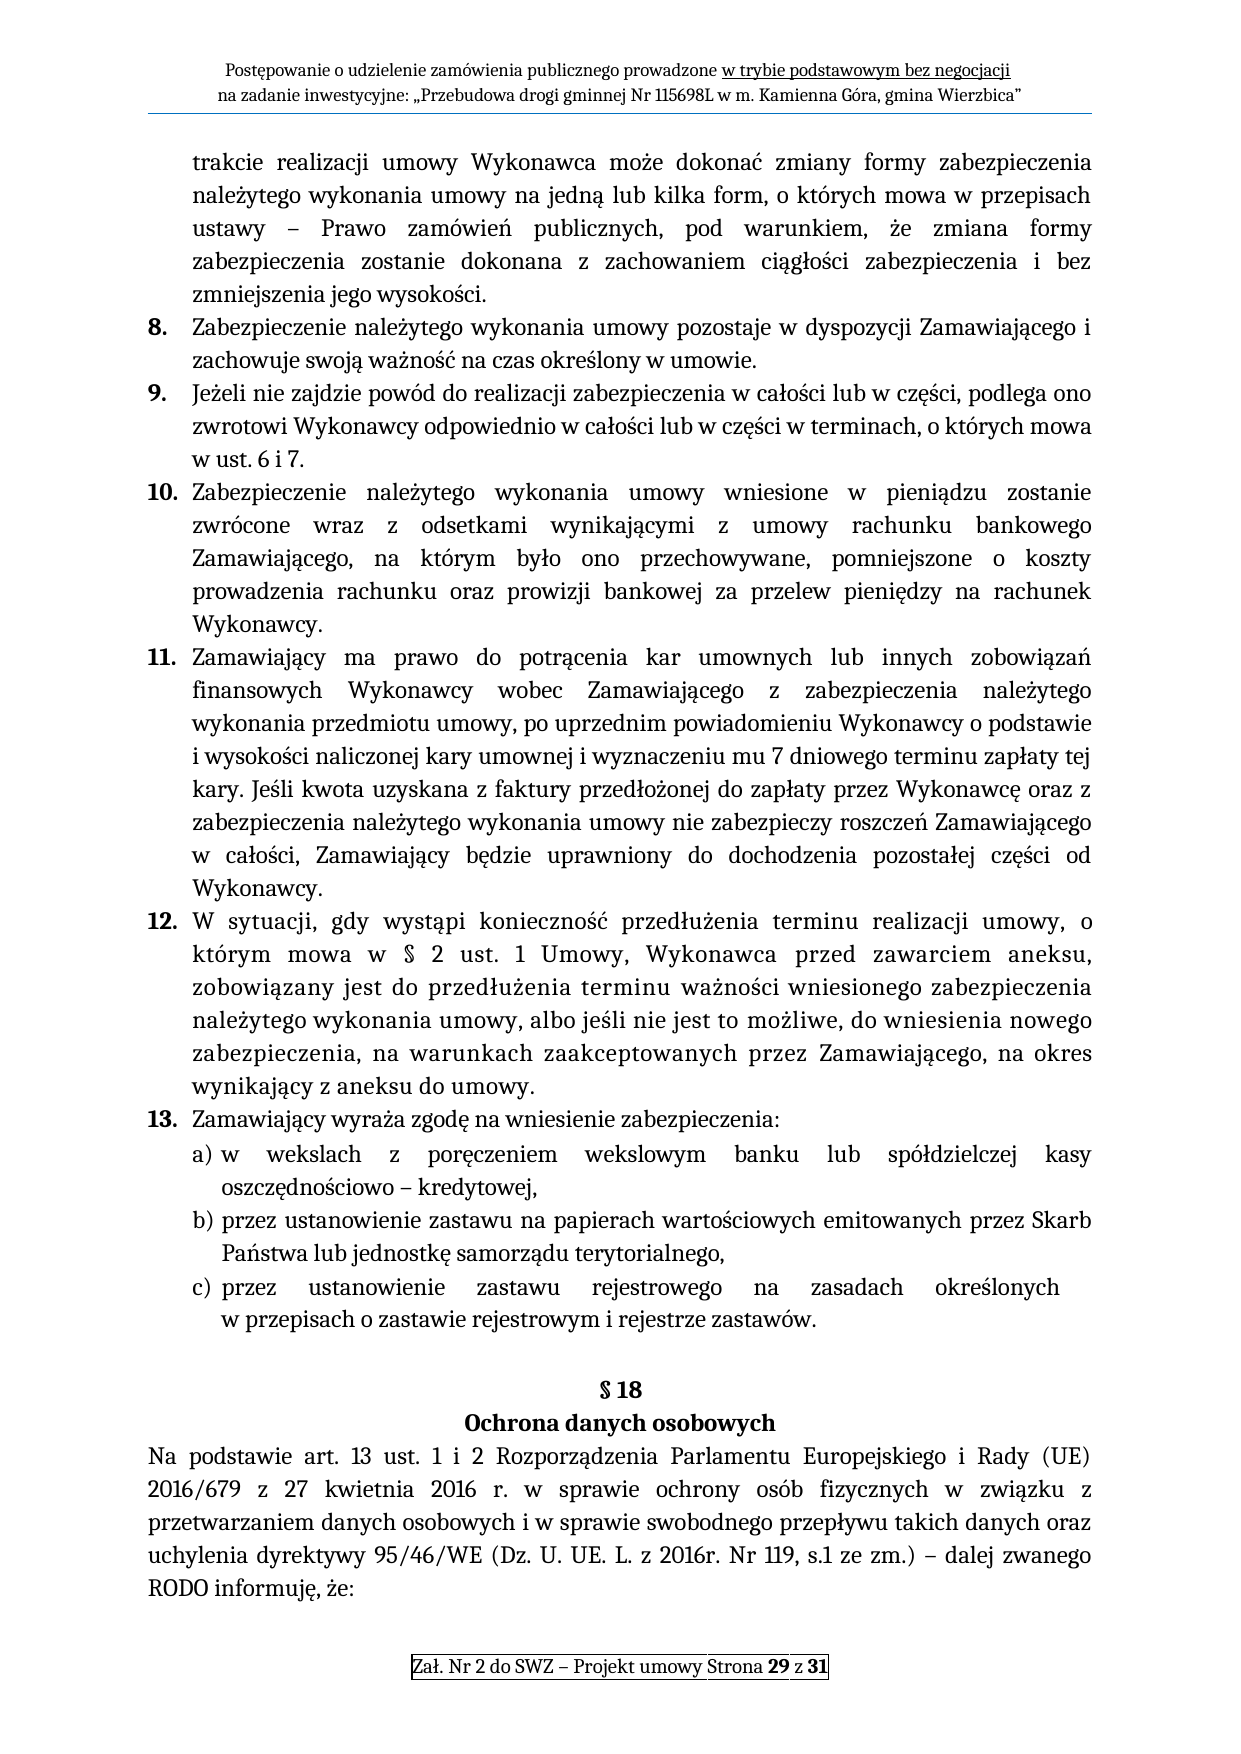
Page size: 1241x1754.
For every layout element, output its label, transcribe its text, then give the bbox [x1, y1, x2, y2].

list Zabezpieczenie należytego wykonania umowy pozostaje w dyspozycji Zamawiającego i zachowuje swoją ważność na czas określony w umowie. [148, 313, 1093, 374]
list Zabezpieczenie należytego wykonania umowy wniesione w pieniądzu zostanie zwrócone wraz z odsetkami wynikającymi z umowy rachunku bankowego Zamawiającego, na którym było ono przechowywane, pomniejszone o koszty prowadzenia rachunku oraz prowizji bankowej za przelew pieniędzy na rachunek Wykonawcy. [148, 478, 1093, 639]
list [154, 148, 1093, 308]
list Jeżeli nie zajdzie powód do realizacji zabezpieczenia w całości lub w części, podlega ono zwrotowi Wykonawcy odpowiednio w całości lub w części w terminach, o których mowa w ust. 6 i 7. [148, 379, 1093, 473]
list W sytuacji, gdy wystąpi konieczność przedłużenia terminu realizacji umowy, o którym mowa w § 2 ust. 1 Umowy, Wykonawca przed zawarciem aneksu, zobowiązany jest do przedłużenia terminu ważności wniesionego zabezpieczenia należytego wykonania umowy, albo jeśli nie jest to możliwe, do wniesienia nowego zabezpieczenia, na warunkach zaakceptowanych przez Zamawiającego, na okres wynikający z aneksu do umowy. [148, 907, 1093, 1101]
list w wekslach z poręczeniem wekslowym banku lub spółdzielczej kasy oszczędnościowo – kredytowej, [192, 1140, 1093, 1202]
text Ochrona danych osobowych [148, 1409, 1093, 1437]
list Zamawiający wyraża zgodę na wniesienie zabezpieczenia: [148, 1105, 1093, 1134]
text Na podstawie art. 13 ust. 1 i 2 Rozporządzenia Parlamentu Europejskiego i Rady (UE) 2016/679 z 27 kwietnia 2016 r. w sprawie ochrony osób fizycznych w związku z przetwarzaniem danych osobowych i w sprawie swobodnego przepływu takich danych oraz uchylenia dyrektywy 95/46/WE (Dz. U. UE. L. z 2016r. Nr 119, s.1 ze zm.) – dalej zwanego RODO informuję, że: [148, 1442, 1093, 1602]
list przez ustanowienie zastawu rejestrowego na zasadach określonych w przepisach o zastawie rejestrowym i rejestrze zastawów. [192, 1272, 1093, 1334]
list przez ustanowienie zastawu na papierach wartościowych emitowanych przez Skarb Państwa lub jednostkę samorządu terytorialnego, [192, 1206, 1093, 1268]
list Zamawiający ma prawo do potrącenia kar umownych lub innych zobowiązań finansowych Wykonawcy wobec Zamawiającego z zabezpieczenia należytego wykonania przedmiotu umowy, po uprzednim powiadomieniu Wykonawcy o podstawie i wysokości naliczonej kary umownej i wyznaczeniu mu 7 dniowego terminu zapłaty tej kary. Jeśli kwota uzyskana z faktury przedłożonej do zapłaty przez Wykonawcę oraz z zabezpieczenia należytego wykonania umowy nie zabezpieczy roszczeń Zamawiającego w całości, Zamawiający będzie uprawniony do dochodzenia pozostałej części od Wykonawcy. [148, 643, 1093, 903]
text § 18 [148, 1376, 1093, 1404]
